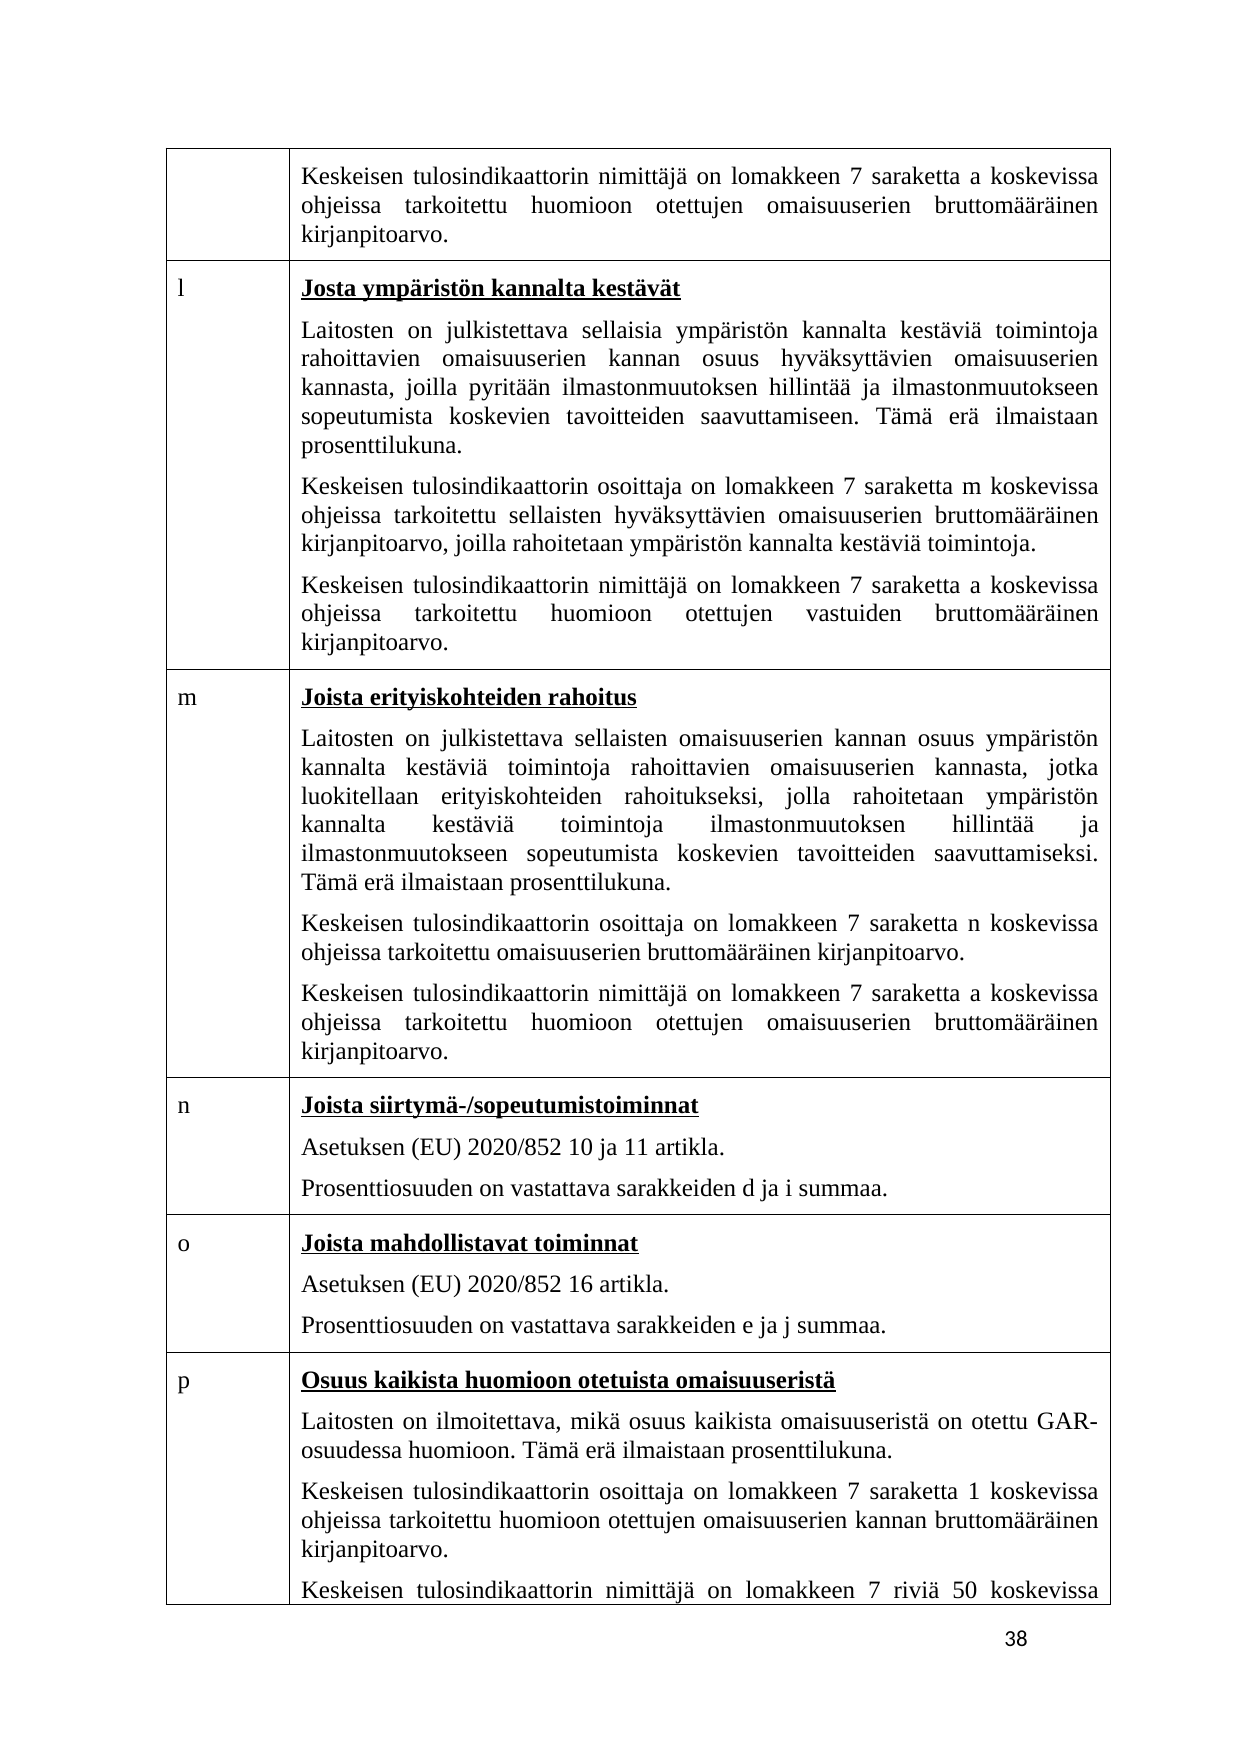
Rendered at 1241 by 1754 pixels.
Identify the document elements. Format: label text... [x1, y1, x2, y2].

table_cell Joista mahdollistavat toiminnat Asetuksen (EU) 2020/852 16 artikla. Prosenttiosuuden on vastattava sarakkeiden e ja j summaa. [290, 1215, 1110, 1352]
table_cell n [167, 1078, 289, 1214]
table_cell k [167, 149, 289, 260]
table_cell Joista erityiskohteiden rahoitus Laitosten on julkistettava sellaisten omaisuuserien kannan osuus ympäristön kannalta kestäviä toimintoja rahoittavien omaisuuserien kannasta, jotka luokitellaan erityiskohteiden rahoitukseksi, jolla rahoitetaan ympäristön kannalta kestäviä toimintoja ilmastonmuutoksen hillintää ja ilmastonmuutokseen sopeutumista koskevien tavoitteiden saavuttamiseksi. Tämä erä ilmaistaan prosenttilukuna. Keskeisen tulosindikaattorin osoittaja on lomakkeen 7 saraketta n koskevissa ohjeissa tarkoitettu omaisuuserien bruttomääräinen kirjanpitoarvo. Keskeisen tulosindikaattorin nimittäjä on lomakkeen 7 saraketta a koskevissa ohjeissa tarkoitettu huomioon otettujen omaisuuserien bruttomääräinen kirjanpitoarvo. [290, 670, 1110, 1077]
table_cell Josta ympäristön kannalta kestävät Laitosten on julkistettava sellaisia ympäristön kannalta kestäviä toimintoja rahoittavien omaisuuserien kannan osuus hyväksyttävien omaisuuserien kannasta, joilla pyritään ilmastonmuutoksen hillintää ja ilmastonmuutokseen sopeutumista koskevien tavoitteiden saavuttamiseen. Tämä erä ilmaistaan prosenttilukuna. Keskeisen tulosindikaattorin osoittaja on lomakkeen 7 saraketta m koskevissa ohjeissa tarkoitettu sellaisten hyväksyttävien omaisuuserien bruttomääräinen kirjanpitoarvo, joilla rahoitetaan ympäristön kannalta kestäviä toimintoja. Keskeisen tulosindikaattorin nimittäjä on lomakkeen 7 saraketta a koskevissa ohjeissa tarkoitettu huomioon otettujen vastuiden bruttomääräinen kirjanpitoarvo. [290, 261, 1110, 668]
table_cell p [167, 1353, 289, 1604]
table_cell o [167, 1215, 289, 1352]
table_cell m [167, 670, 289, 1077]
table_cell l [167, 261, 289, 668]
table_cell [290, 149, 1110, 260]
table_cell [290, 1353, 1110, 1604]
table_cell Joista siirtymä-/sopeutumistoiminnat Asetuksen (EU) 2020/852 10 ja 11 artikla. Prosenttiosuuden on vastattava sarakkeiden d ja i summaa. [290, 1078, 1110, 1214]
